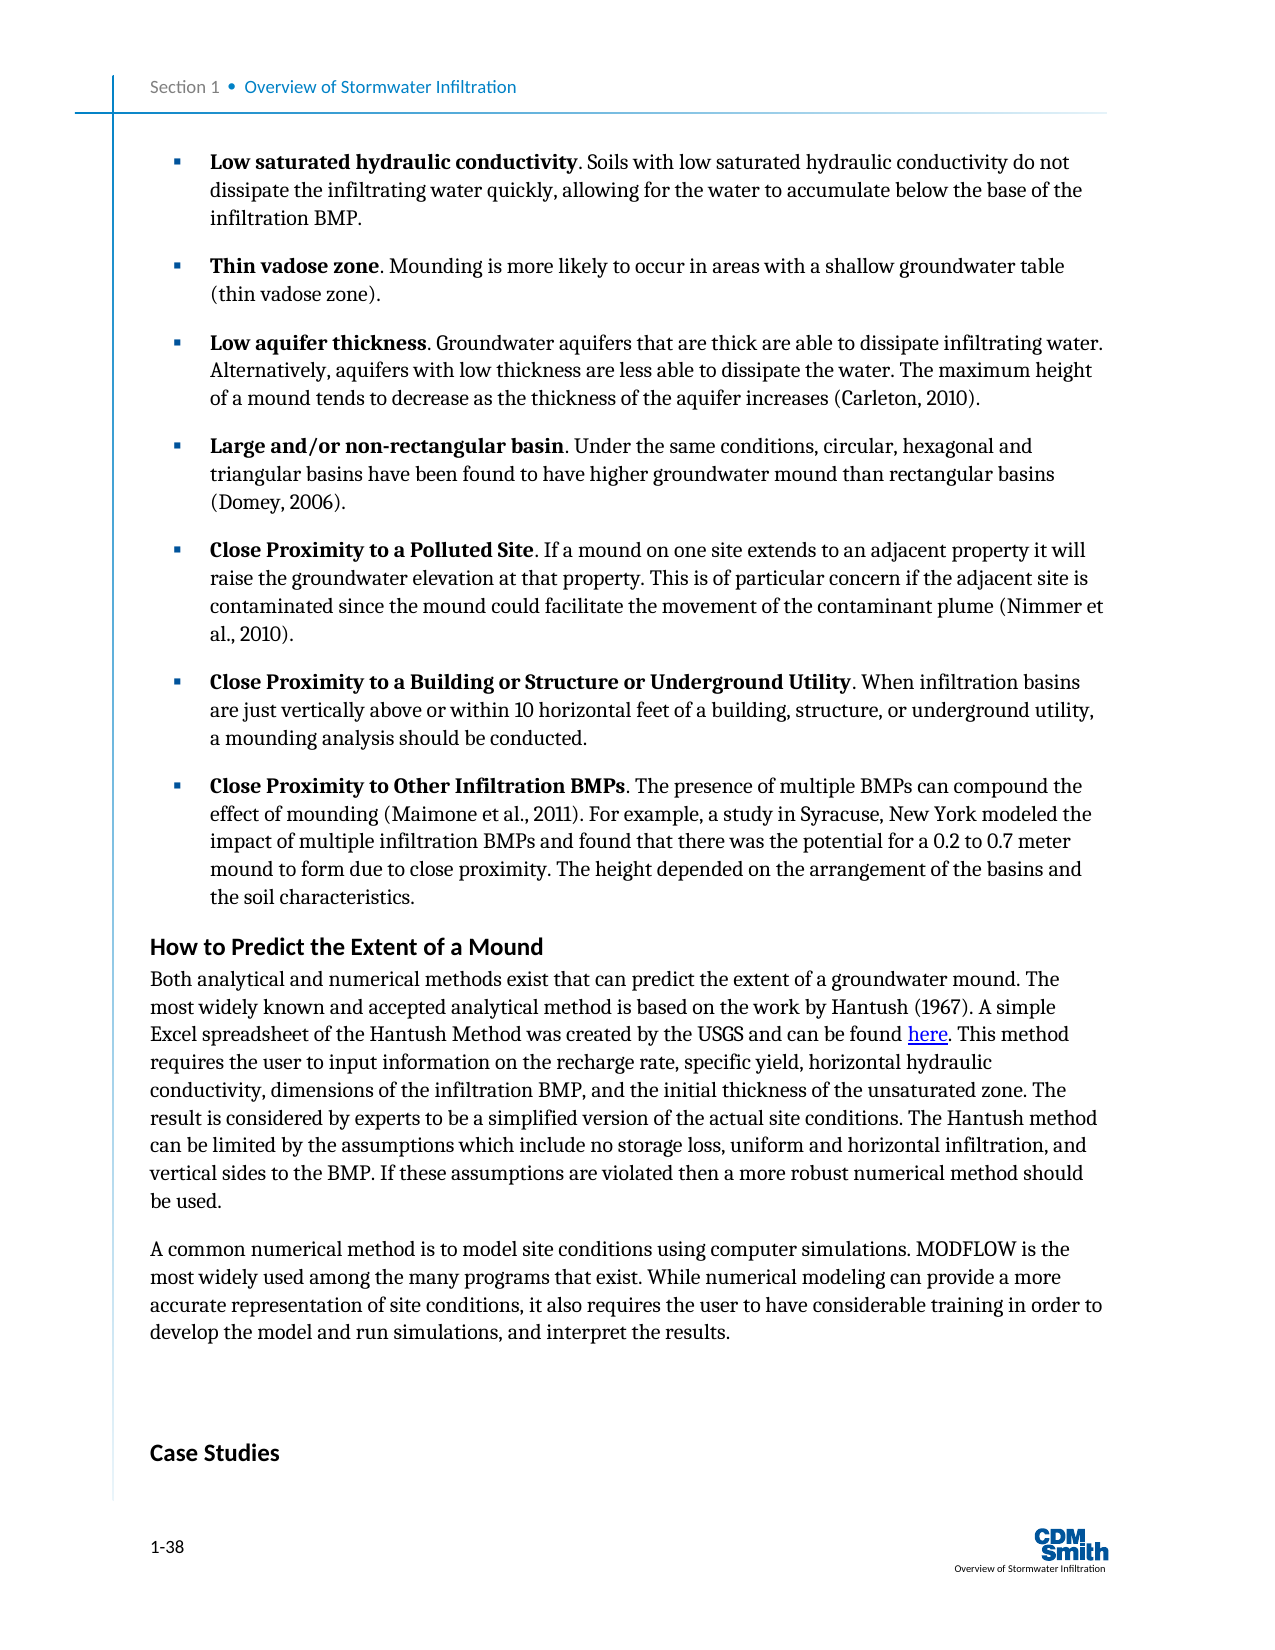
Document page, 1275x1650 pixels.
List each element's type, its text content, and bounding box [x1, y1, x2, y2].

subtitle Case Studies [150, 1439, 1106, 1466]
text Both analytical and numerical methods exist that can predict the extent of a groundwater mound. The most widely known and accepted analytical method is based on the work by Hantush (1967). A simple Excel spreadsheet of the Hantush Method was created by the USGS and can be found here. This method requires the user to input information on the recharge rate, specific yield, horizontal hydraulic conductivity, dimensions of the infiltration BMP, and the initial thickness of the unsaturated zone. The result is considered by experts to be a simplified version of the actual site conditions. The Hantush method can be limited by the assumptions which include no storage loss, uniform and horizontal infiltration, and vertical sides to the BMP. If these assumptions are violated then a more robust numerical method should be used. [150, 967, 1106, 1214]
text Close Proximity to Other Infiltration BMPs. The presence of multiple BMPs can compound the effect of mounding (Maimone et al., 2011). For example, a study in Syracuse, New York modeled the impact of multiple infiltration BMPs and found that there was the potential for a 0.2 to 0.7 meter mound to form due to close proximity. The height depended on the arrangement of the basins and the soil characteristics. [172, 774, 1106, 910]
text Close Proximity to a Building or Structure or Underground Utility. When infiltration basins are just vertically above or within 10 horizontal feet of a building, structure, or underground utility, a mounding analysis should be conducted. [172, 670, 1106, 750]
text Low saturated hydraulic conductivity. Soils with low saturated hydraulic conductivity do not dissipate the infiltrating water quickly, allowing for the water to accumulate below the base of the infiltration BMP. [172, 150, 1106, 231]
text Large and/or non-rectangular basin. Under the same conditions, circular, hexagonal and triangular basins have been found to have higher groundwater mound than rectangular basins (Domey, 2006). [172, 434, 1106, 515]
text Close Proximity to a Polluted Site. If a mound on one site extends to an adjacent property it will raise the groundwater elevation at that property. This is of particular concern if the adjacent site is contaminated since the mound could facilitate the movement of the contaminant plume (Nimmer et al., 2010). [172, 538, 1106, 646]
text A common numerical method is to model site conditions using computer simulations. MODFLOW is the most widely used among the many programs that exist. While numerical modeling can provide a more accurate representation of site conditions, it also requires the user to have considerable training in order to develop the model and run simulations, and interpret the results. [150, 1237, 1106, 1345]
text Low aquifer thickness. Groundwater aquifers that are thick are able to dissipate infiltrating water. Alternatively, aquifers with low thickness are less able to dissipate the water. The maximum height of a mound tends to decrease as the thickness of the aquifer increases (Carleton, 2010). [172, 330, 1106, 411]
text Thin vadose zone. Mounding is more likely to occur in areas with a shallow groundwater table (thin vadose zone). [172, 254, 1106, 307]
subtitle How to Predict the Extent of a Mound [150, 933, 1106, 961]
